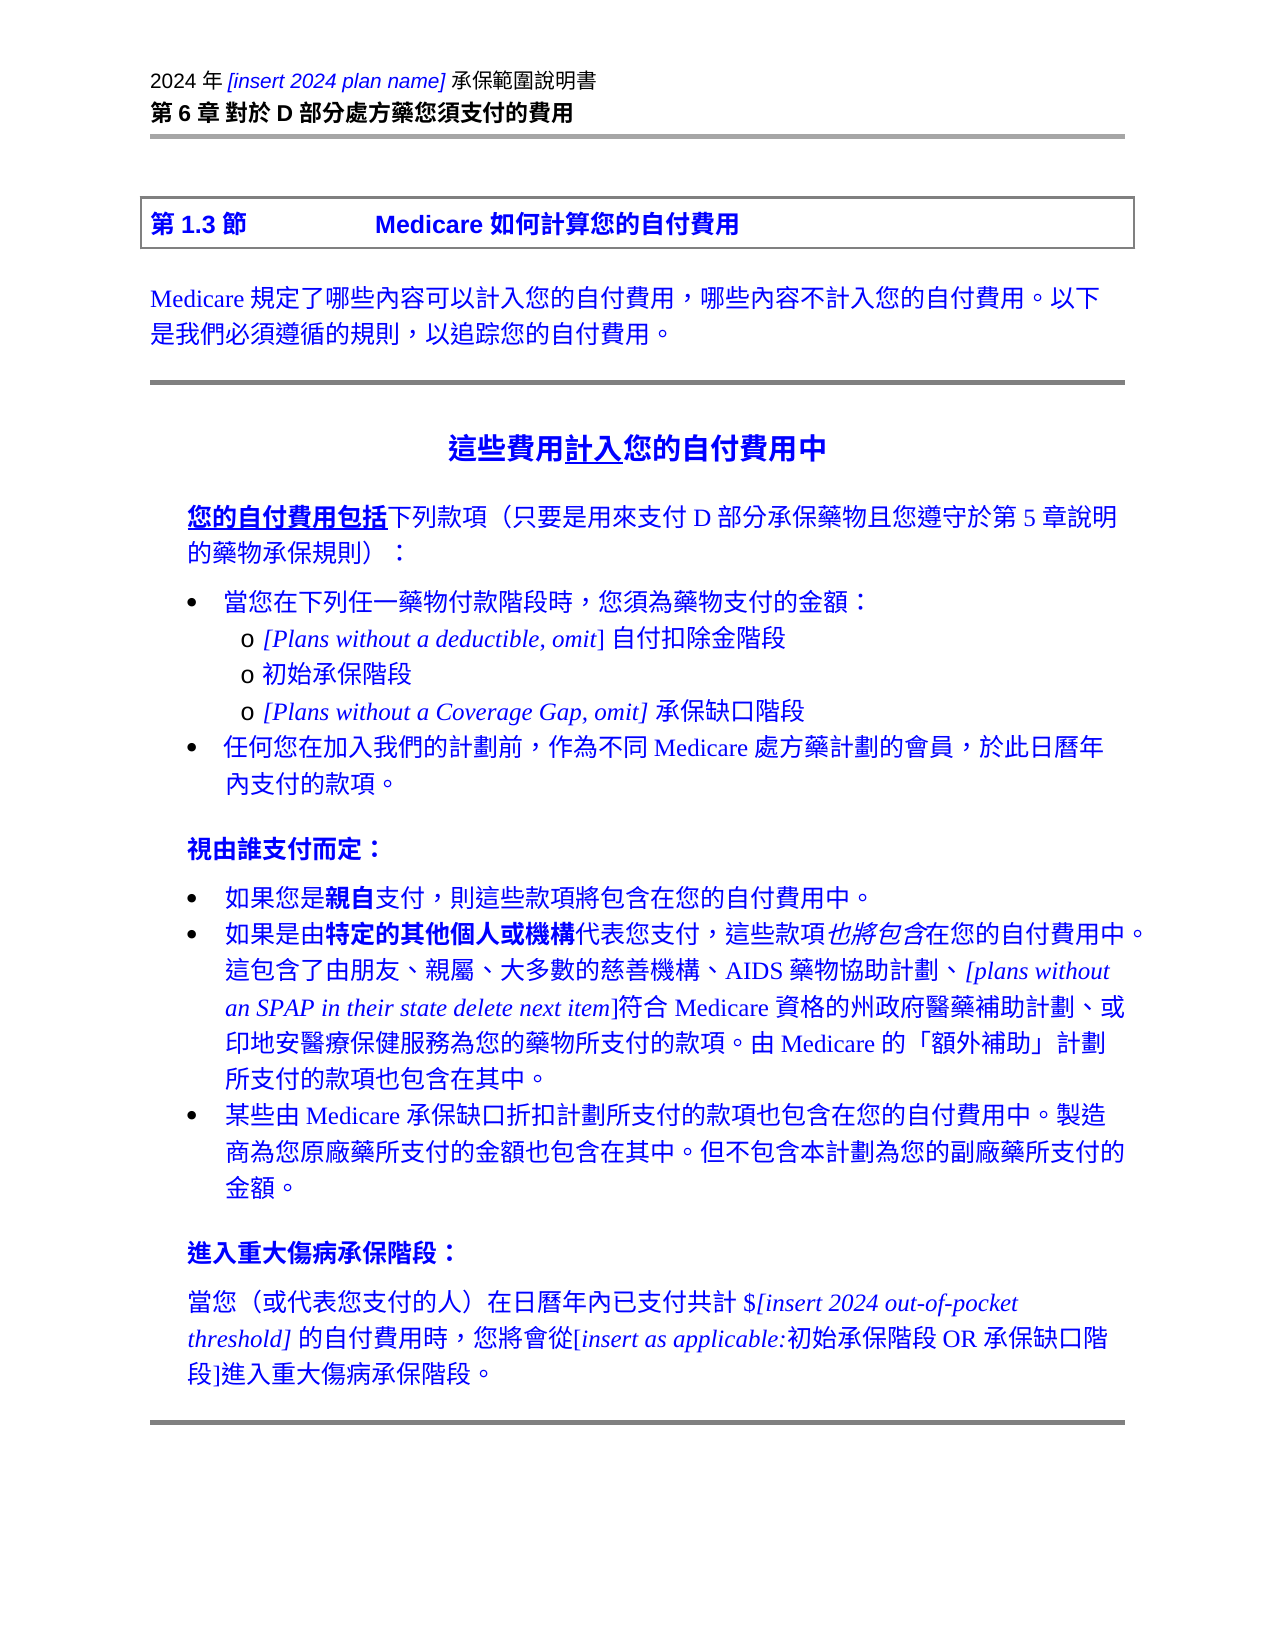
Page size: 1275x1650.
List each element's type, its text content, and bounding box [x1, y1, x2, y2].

list 當您在下列任一藥物付款階段時，您須為藥物支付的金額： [187, 582, 1125, 618]
text Medicare 規定了哪些內容可以計入您的自付費用，哪些內容不計入您的自付費用。以下是我們必須遵循的規則，以追踪您的自付費用。 [150, 278, 1125, 351]
list 如果您是親自支付，則這些款項將包含在您的自付費用中。 [187, 878, 1125, 914]
subtitle 進入重大傷病承保階段： [187, 1234, 1125, 1270]
subtitle 第 1.3 節 Medicare 如何計算您的自付費用 [142, 199, 1133, 247]
subtitle 您的自付費用包括下列款項（只要是用來支付 D 部分承保藥物且您遵守於第 5 章說明的藥物承保規則）： [187, 497, 1125, 570]
subtitle 視由誰支付而定： [187, 829, 1125, 866]
list 初始承保階段 [240, 655, 1111, 691]
list 如果是由特定的其他個人或機構代表您支付，這些款項也將包含在您的自付費用中。這包含了由朋友、親屬、大多數的慈善機構、AIDS 藥物協助計劃、[plans without an SPAP in their state delete next item]符合 Medicare 資格的州政府醫藥補助計劃、或印地安醫療保健服務為您的藥物所支付的款項。由 Medicare 的「額外補助」計劃所支付的款項也包含在其中。 [187, 914, 1125, 1096]
list [Plans without a Coverage Gap, omit] 承保缺口階段 [240, 691, 1111, 728]
list 某些由 Medicare 承保缺口折扣計劃所支付的款項也包含在您的自付費用中。製造商為您原廠藥所支付的金額也包含在其中。但不包含本計劃為您的副廠藥所支付的金額。 [187, 1096, 1125, 1204]
text 這些費用計入您的自付費用中 [150, 426, 1125, 468]
text 當您（或代表您支付的人）在日曆年內已支付共計 $[insert 2024 out-of-pocket threshold] 的自付費用時，您將會從[insert as applicable:初始承保階段 OR 承保缺口階段]進入重大傷病承保階段。 [187, 1282, 1125, 1391]
list [Plans without a deductible, omit] 自付扣除金階段 [240, 618, 1111, 655]
list 任何您在加入我們的計劃前，作為不同 Medicare 處方藥計劃的會員，於此日曆年內支付的款項。 [187, 728, 1125, 800]
